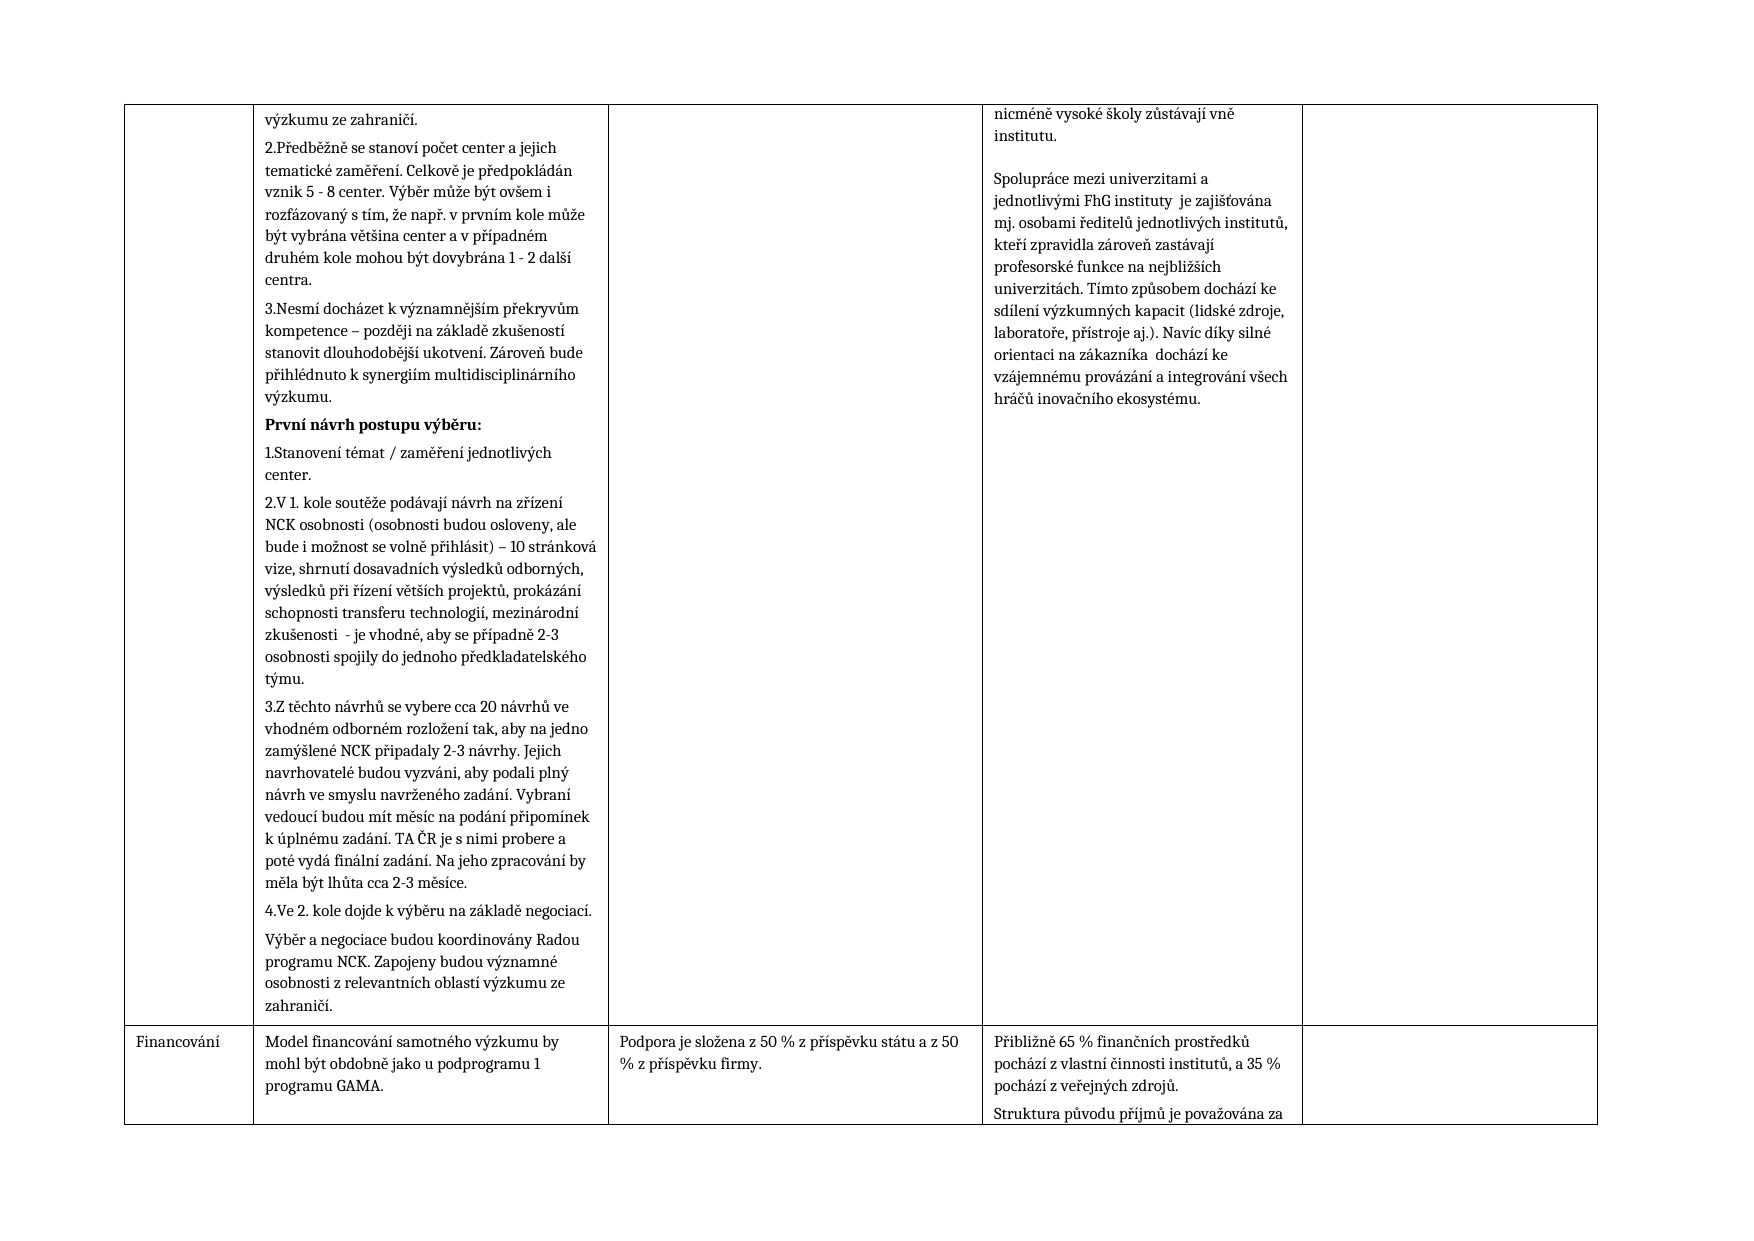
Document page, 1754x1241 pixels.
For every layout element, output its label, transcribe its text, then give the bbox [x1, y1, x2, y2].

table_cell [254, 1026, 608, 1124]
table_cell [125, 105, 253, 1025]
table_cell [254, 105, 608, 1025]
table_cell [983, 105, 1302, 1025]
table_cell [609, 1026, 982, 1124]
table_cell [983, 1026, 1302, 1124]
table_cell Financování [125, 1026, 253, 1124]
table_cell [609, 105, 982, 1025]
table_cell [1303, 1026, 1597, 1124]
table_cell [1303, 105, 1597, 1025]
